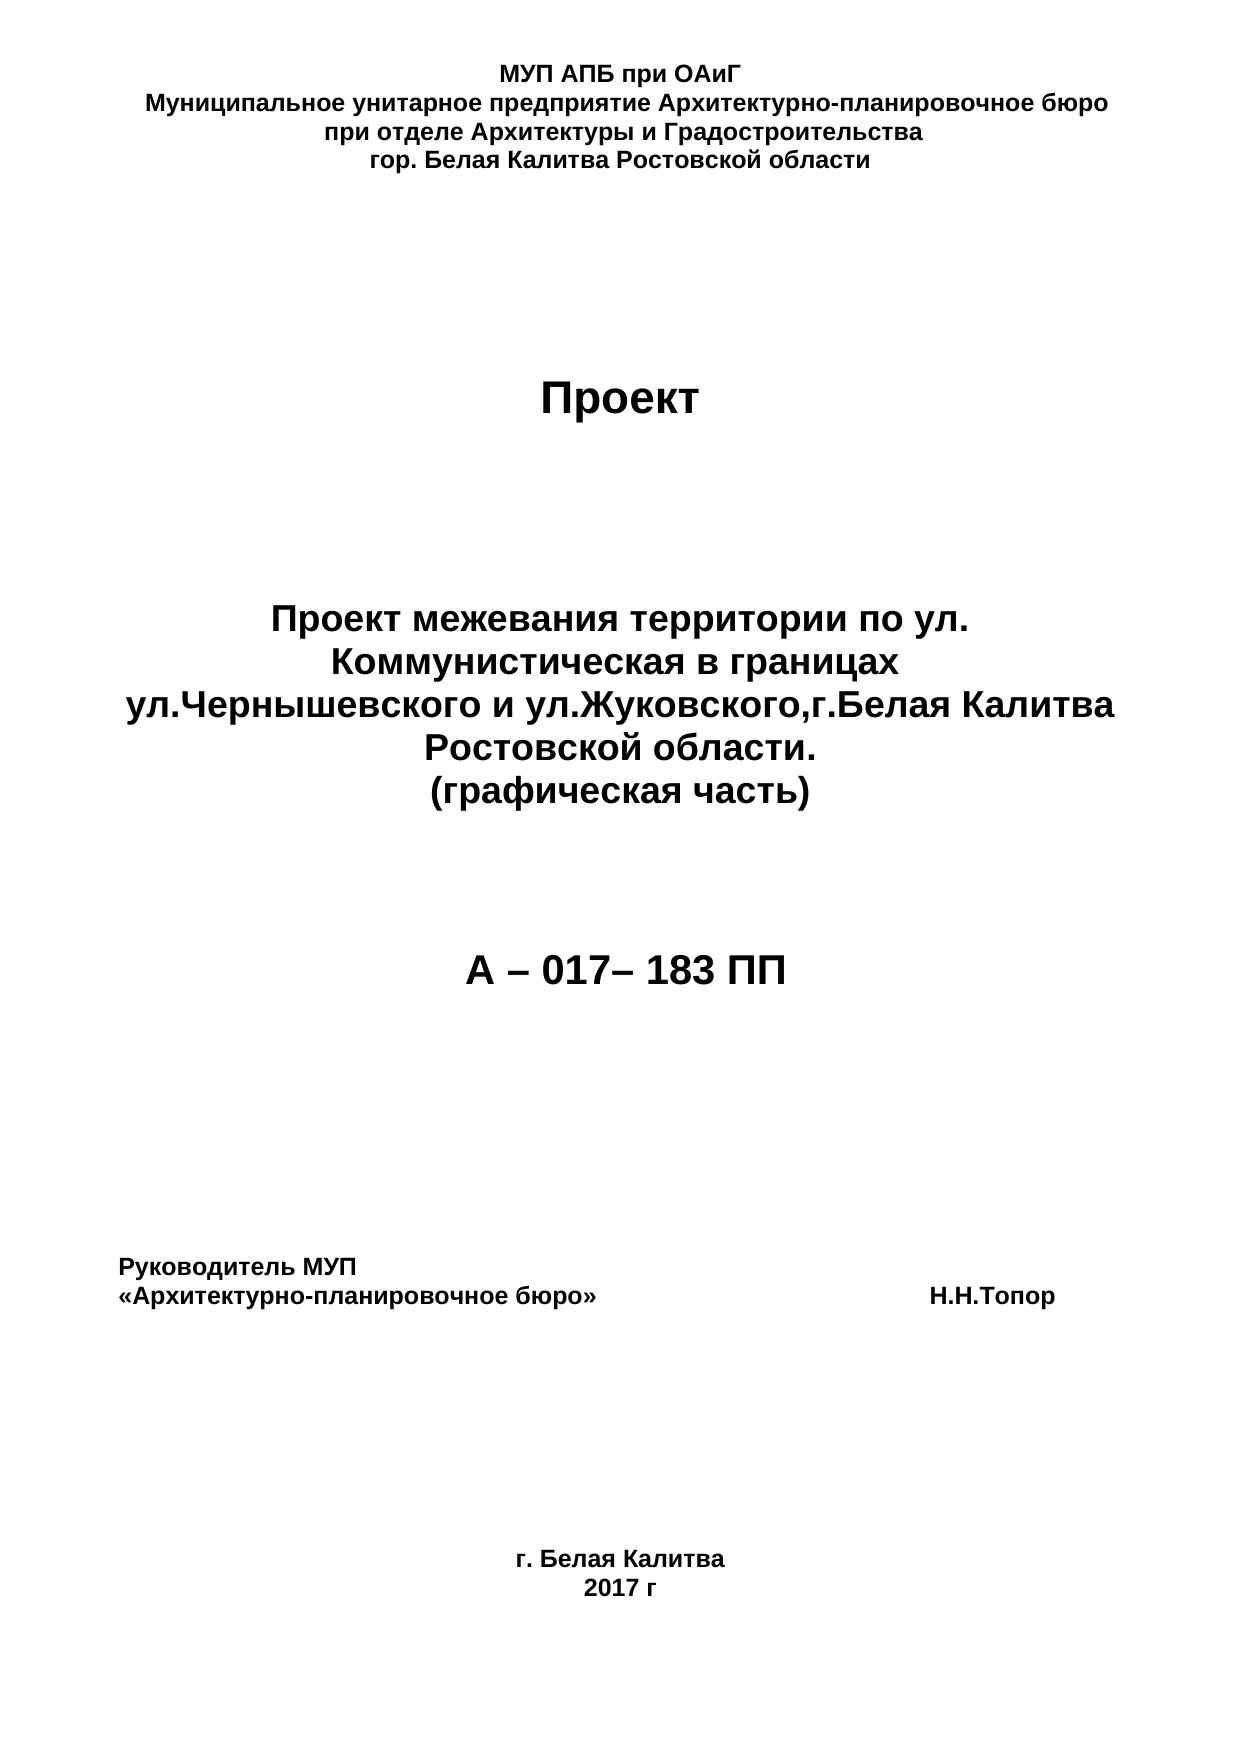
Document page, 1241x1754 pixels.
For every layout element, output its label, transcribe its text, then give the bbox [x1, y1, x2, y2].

text гор. Белая Калитва Ростовской области [118, 145, 1122, 174]
text при отделе Архитектуры и Градостроительства [118, 117, 1122, 145]
text Проект [118, 371, 1122, 423]
text МУП АПБ при ОАиГ [118, 59, 1122, 88]
text А – 017– 183 ПП [118, 946, 1122, 993]
text (графическая часть) [118, 768, 1122, 811]
text «Архитектурно-планировочное бюро» Н.Н.Топор [118, 1281, 1122, 1310]
text Муниципальное унитарное предприятие Архитектурно-планировочное бюро [118, 88, 1122, 117]
text Проект межевания территории по ул. Коммунистическая в границах ул.Чернышевского и ул.Жуковского,г.Белая Калитва Ростовской области. [118, 596, 1122, 768]
text 2017 г [118, 1573, 1122, 1602]
text Руководитель МУП [118, 1252, 1122, 1281]
text г. Белая Калитва [118, 1544, 1122, 1573]
